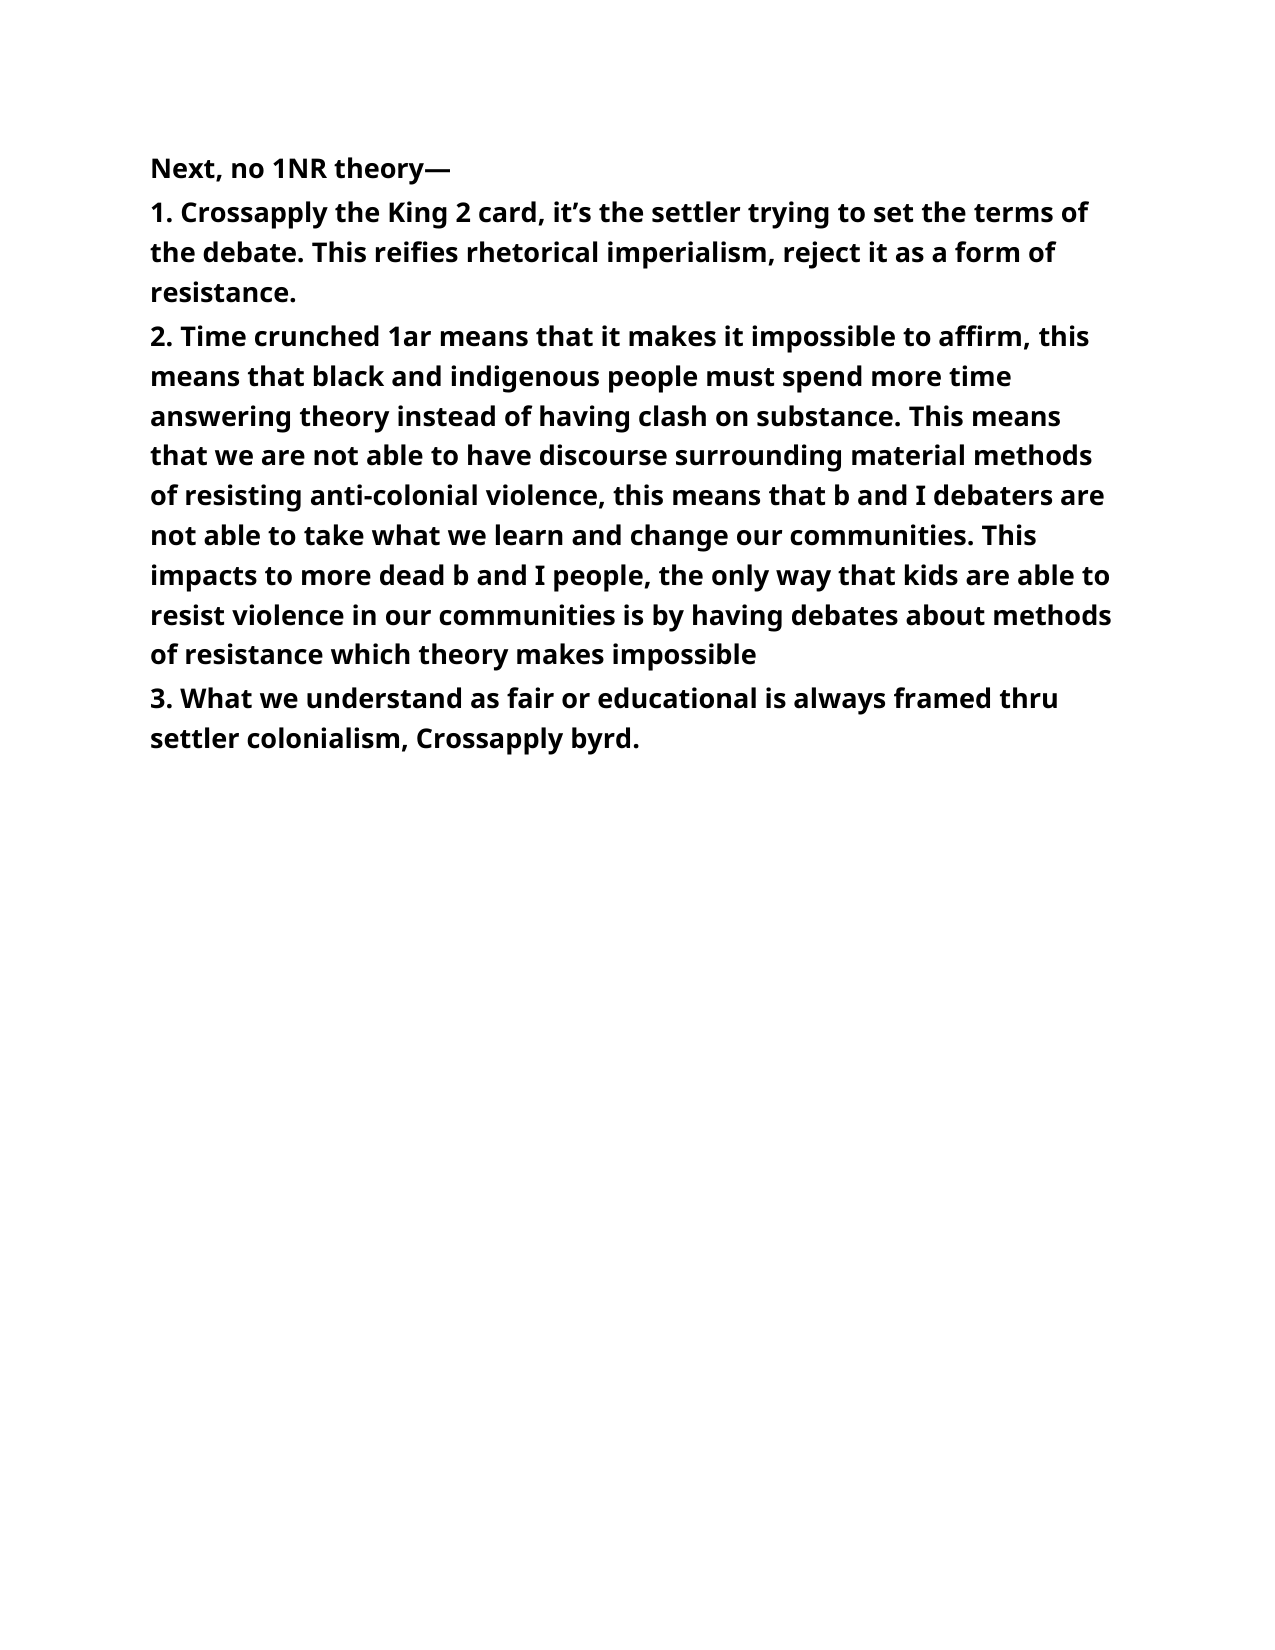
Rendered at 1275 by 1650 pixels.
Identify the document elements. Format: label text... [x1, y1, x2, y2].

subtitle 2. Time crunched 1ar means that it makes it impossible to affirm, this means that black and indigenous people must spend more time answering theory instead of having clash on substance. This means that we are not able to have discourse surrounding material methods of resisting anti-colonial violence, this means that b and I debaters are not able to take what we learn and change our communities. This impacts to more dead b and I people, the only way that kids are able to resist violence in our communities is by having debates about methods of resistance which theory makes impossible [150, 317, 1125, 673]
subtitle 3. What we understand as fair or educational is always framed thru settler colonialism, Crossapply byrd. [150, 680, 1125, 756]
subtitle Next, no 1NR theory— [150, 150, 1125, 187]
subtitle 1. Crossapply the King 2 card, it’s the settler trying to set the terms of the debate. This reifies rhetorical imperialism, reject it as a form of resistance. [150, 194, 1125, 310]
